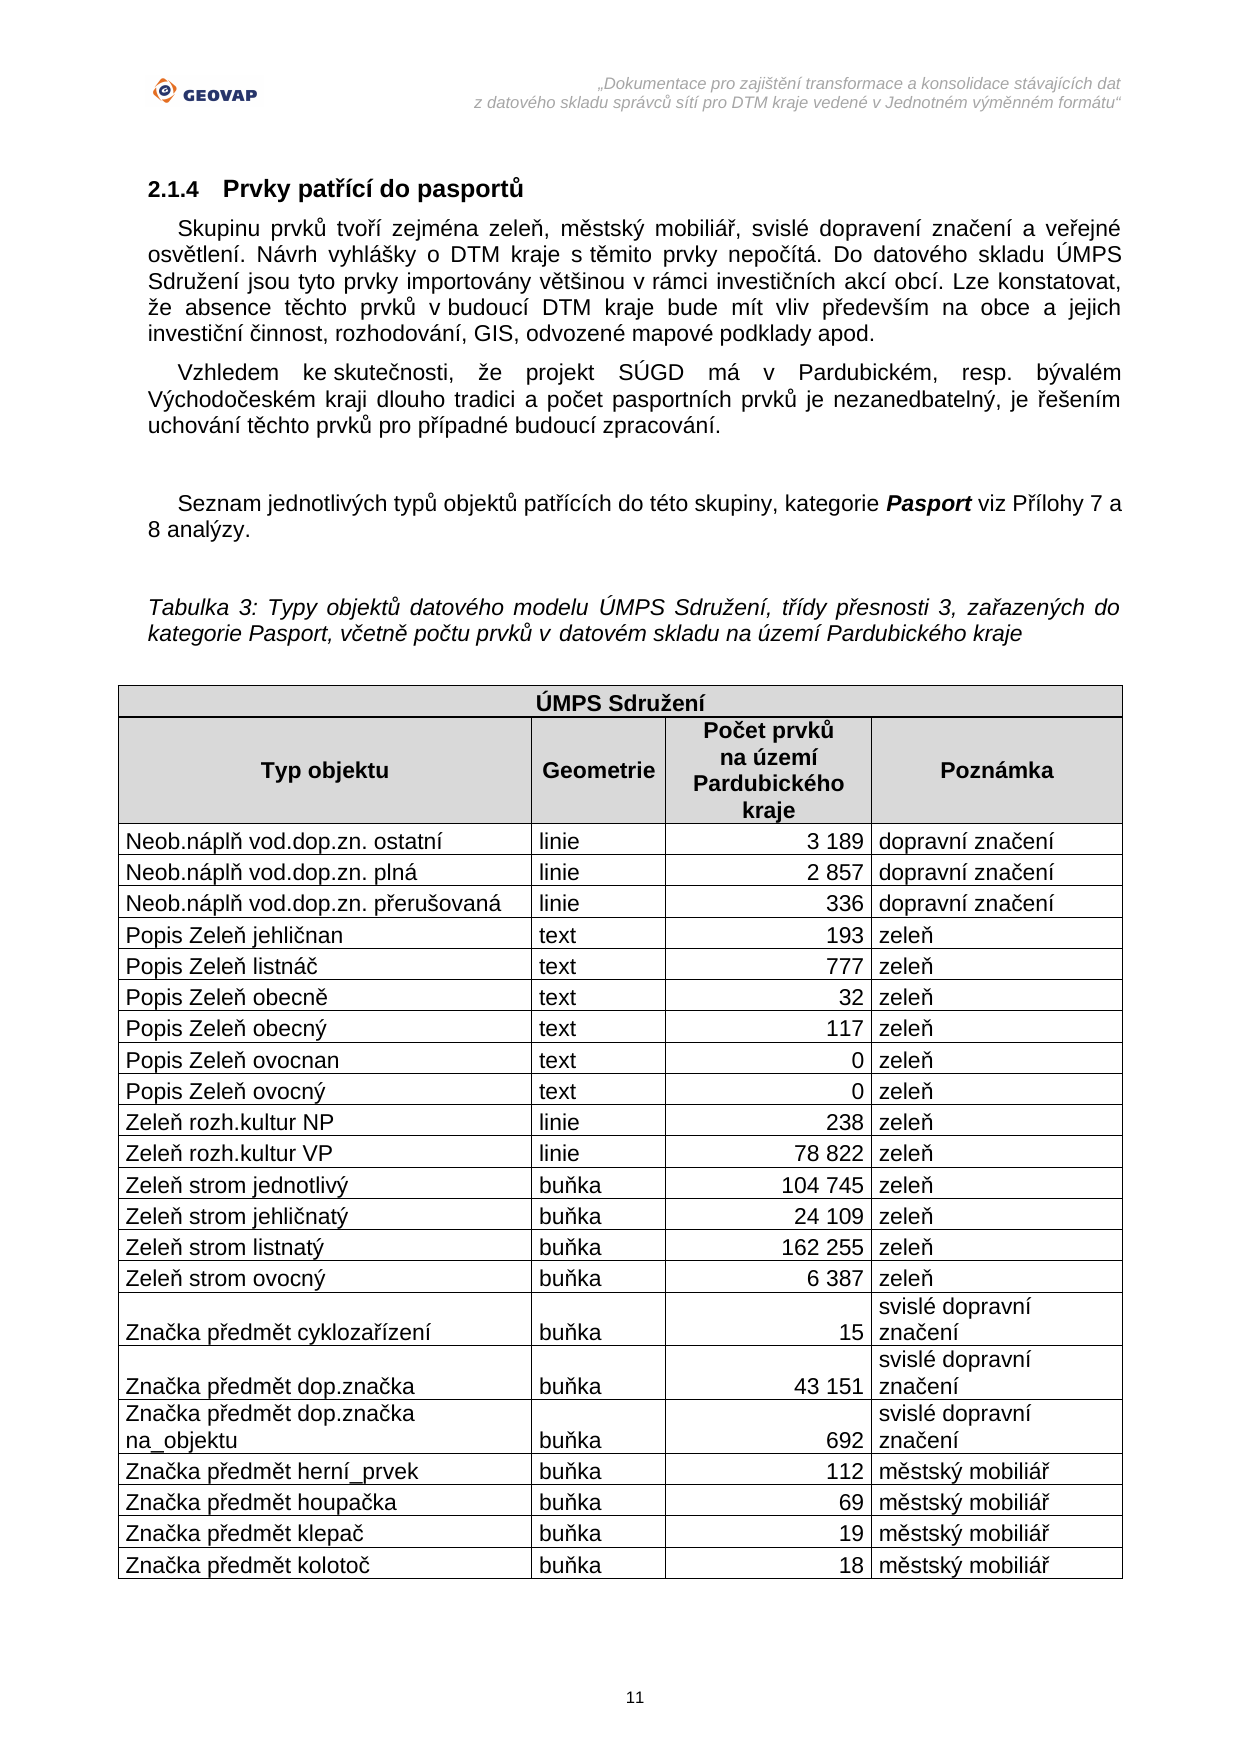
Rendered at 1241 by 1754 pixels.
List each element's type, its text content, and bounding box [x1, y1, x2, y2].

table_cell dopravní značení [872, 886, 1122, 917]
text Vzhledem ke skutečnosti, že projekt SÚGD má v Pardubickém, resp. bývalém Východočeském kraji dlouho tradici a počet pasportních prvků je nezanedbatelný, je řešením uchování těchto prvků pro případné budoucí zpracování. [148, 359, 1122, 438]
table_cell linie [532, 824, 665, 854]
table_cell buňka [532, 1346, 665, 1399]
table_cell dopravní značení [872, 824, 1122, 854]
table_cell 112 [666, 1454, 871, 1484]
table_cell Typ objektu [119, 718, 531, 823]
table_cell městský mobiliář [872, 1485, 1122, 1515]
table_cell 18 [666, 1548, 871, 1578]
table_cell 2 857 [666, 855, 871, 885]
subtitle Prvky patřící do pasportů [148, 174, 1122, 202]
table_cell buňka [532, 1400, 665, 1453]
table_cell 19 [666, 1516, 871, 1547]
table_cell Zeleň strom jehličnatý [119, 1199, 531, 1229]
table_cell Značka předmět dop.značka na_objektu [119, 1400, 531, 1453]
table_cell Zeleň rozh.kultur VP [119, 1136, 531, 1167]
text Tabulka 3: Typy objektů datového modelu ÚMPS Sdružení, třídy přesnosti 3, zařazených do kategorie Pasport, včetně počtu prvků v datovém skladu na území Pardubického kraje [148, 594, 1122, 646]
table_cell zeleň [872, 1261, 1122, 1292]
table_cell zeleň [872, 1199, 1122, 1229]
table_cell 104 745 [666, 1168, 871, 1198]
table_cell svislé dopravní značení [872, 1293, 1122, 1345]
table_cell zeleň [872, 1136, 1122, 1167]
table_cell 15 [666, 1293, 871, 1345]
table_cell zeleň [872, 1043, 1122, 1073]
table_cell Popis Zeleň obecný [119, 1011, 531, 1042]
table_cell Značka předmět houpačka [119, 1485, 531, 1515]
table_cell linie [532, 886, 665, 917]
table_cell Popis Zeleň ovocný [119, 1074, 531, 1104]
table_cell text [532, 918, 665, 948]
table_cell Neob.náplň vod.dop.zn. ostatní [119, 824, 531, 854]
table_cell zeleň [872, 1011, 1122, 1042]
table_cell buňka [532, 1293, 665, 1345]
table_cell městský mobiliář [872, 1454, 1122, 1484]
table_cell 32 [666, 980, 871, 1010]
table_cell 43 151 [666, 1346, 871, 1399]
table_cell Počet prvků na území Pardubického kraje [666, 718, 871, 823]
table_cell 193 [666, 918, 871, 948]
table_cell text [532, 1011, 665, 1042]
table_cell linie [532, 855, 665, 885]
table_cell buňka [532, 1548, 665, 1578]
table_cell svislé dopravní značení [872, 1400, 1122, 1453]
table_cell Zeleň rozh.kultur NP [119, 1105, 531, 1135]
table_cell 78 822 [666, 1136, 871, 1167]
table_cell linie [532, 1105, 665, 1135]
table_cell Popis Zeleň listnáč [119, 949, 531, 979]
table_cell zeleň [872, 980, 1122, 1010]
table_cell buňka [532, 1516, 665, 1547]
table_cell Značka předmět klepač [119, 1516, 531, 1547]
table_cell městský mobiliář [872, 1516, 1122, 1547]
table_cell 692 [666, 1400, 871, 1453]
table_cell zeleň [872, 1105, 1122, 1135]
table_cell zeleň [872, 1168, 1122, 1198]
table_cell text [532, 949, 665, 979]
table_cell Značka předmět dop.značka [119, 1346, 531, 1399]
table_cell 6 387 [666, 1261, 871, 1292]
table_cell buňka [532, 1485, 665, 1515]
table_cell Zeleň strom ovocný [119, 1261, 531, 1292]
table_cell Poznámka [872, 718, 1122, 823]
table_cell 69 [666, 1485, 871, 1515]
table_cell buňka [532, 1261, 665, 1292]
table_cell Značka předmět cyklozařízení [119, 1293, 531, 1345]
table_cell zeleň [872, 1074, 1122, 1104]
table_cell Geometrie [532, 718, 665, 823]
table_cell Zeleň strom jednotlivý [119, 1168, 531, 1198]
table_cell Zeleň strom listnatý [119, 1230, 531, 1260]
table_cell text [532, 1043, 665, 1073]
table_header ÚMPS Sdružení [119, 686, 1122, 716]
table_cell linie [532, 1136, 665, 1167]
table_cell 0 [666, 1074, 871, 1104]
table_cell Popis Zeleň obecně [119, 980, 531, 1010]
text Seznam jednotlivých typů objektů patřících do této skupiny, kategorie Pasport viz Přílohy 7 a 8 analýzy. [148, 489, 1122, 542]
table_cell 238 [666, 1105, 871, 1135]
table_cell zeleň [872, 918, 1122, 948]
table_cell zeleň [872, 949, 1122, 979]
table_cell Neob.náplň vod.dop.zn. přerušovaná [119, 886, 531, 917]
table_cell zeleň [872, 1230, 1122, 1260]
table_cell dopravní značení [872, 855, 1122, 885]
table_cell 0 [666, 1043, 871, 1073]
table_cell text [532, 980, 665, 1010]
table_cell Neob.náplň vod.dop.zn. plná [119, 855, 531, 885]
table_cell Značka předmět herní_prvek [119, 1454, 531, 1484]
table_cell 336 [666, 886, 871, 917]
table_cell Popis Zeleň ovocnan [119, 1043, 531, 1073]
table_cell buňka [532, 1199, 665, 1229]
picture [145, 75, 264, 107]
table_cell 777 [666, 949, 871, 979]
text Skupinu prvků tvoří zejména zeleň, městský mobiliář, svislé dopravení značení a veřejné osvětlení. Návrh vyhlášky o DTM kraje s těmito prvky nepočítá. Do datového skladu ÚMPS Sdružení jsou tyto prvky importovány většinou v rámci investičních akcí obcí. Lze konstatovat, že absence těchto prvků v budoucí DTM kraje bude mít vliv především na obce a jejich investiční činnost, rozhodování, GIS, odvozené mapové podklady apod. [148, 215, 1122, 347]
table_cell buňka [532, 1230, 665, 1260]
table_cell svislé dopravní značení [872, 1346, 1122, 1399]
table_cell 162 255 [666, 1230, 871, 1260]
table_cell 24 109 [666, 1199, 871, 1229]
table_cell 3 189 [666, 824, 871, 854]
table_cell buňka [532, 1168, 665, 1198]
table_cell městský mobiliář [872, 1548, 1122, 1578]
table_cell buňka [532, 1454, 665, 1484]
table_cell text [532, 1074, 665, 1104]
table_cell Značka předmět kolotoč [119, 1548, 531, 1578]
table_cell 117 [666, 1011, 871, 1042]
table_cell Popis Zeleň jehličnan [119, 918, 531, 948]
